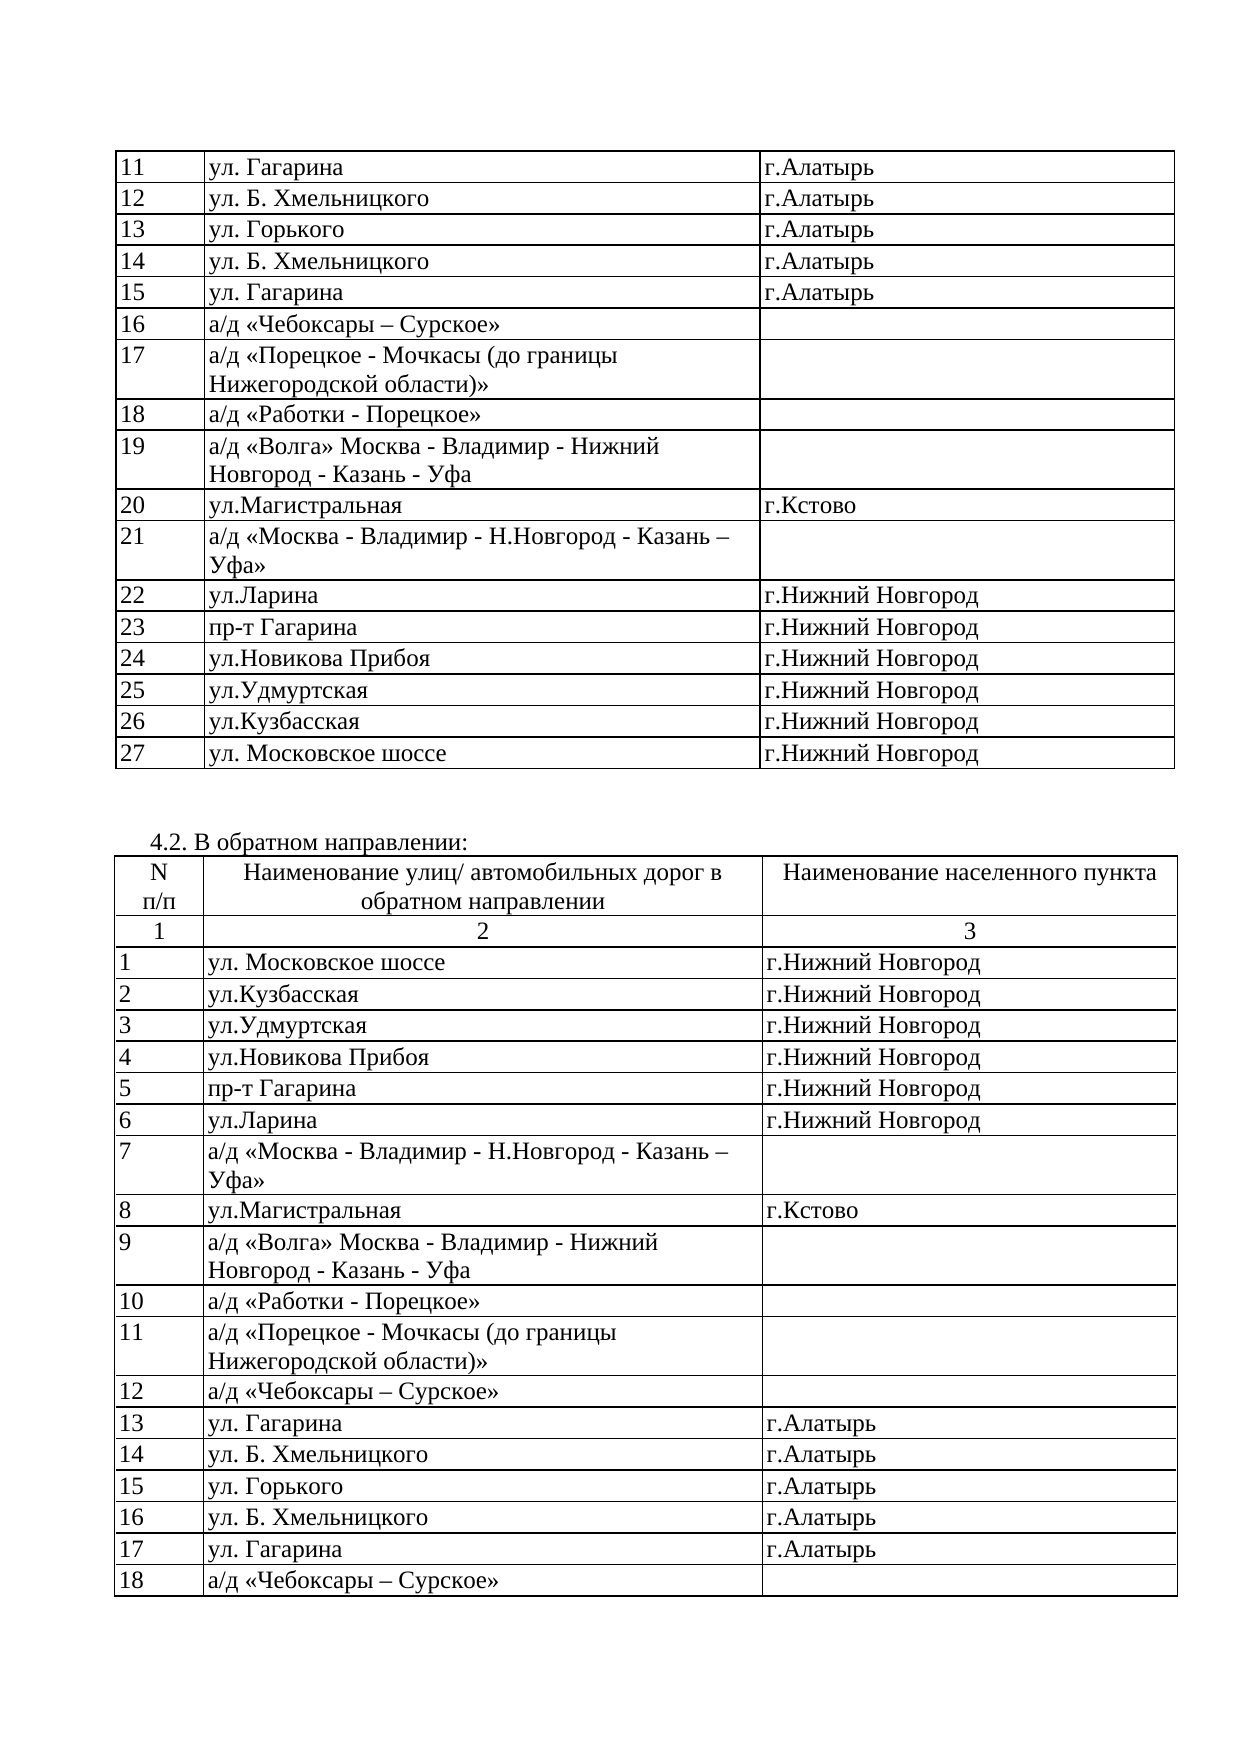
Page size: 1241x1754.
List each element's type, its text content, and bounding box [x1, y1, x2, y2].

table_cell [763, 1284, 1177, 1316]
table_cell г.Алатырь [761, 152, 1174, 181]
table_cell [763, 1375, 1177, 1406]
table_cell 11 [115, 1317, 203, 1375]
table_cell ул.Новикова Прибоя [204, 1042, 762, 1072]
table_cell ул. Б. Хмельницкого [205, 246, 759, 276]
table_cell а/д «Работки - Порецкое» [204, 1286, 762, 1316]
table_cell 18 [117, 400, 204, 429]
table_cell 7 [115, 1136, 203, 1194]
table_cell 13 [117, 215, 204, 244]
table_cell 13 [115, 1407, 203, 1438]
table_cell пр-т Гагарина [204, 1073, 762, 1103]
table_cell ул.Магистральная [205, 490, 759, 520]
table_cell г.Нижний Новгород [763, 946, 1177, 977]
table_cell 3 [115, 1010, 203, 1040]
table_cell 23 [117, 612, 204, 642]
table_cell [763, 1564, 1177, 1595]
table_cell ул.Удмуртская [205, 675, 759, 705]
table_cell 27 [117, 738, 204, 768]
table_cell 8 [115, 1195, 203, 1225]
table_cell ул. Гагарина [204, 1534, 762, 1563]
table_cell ул.Ларина [205, 581, 759, 610]
table_cell 16 [115, 1502, 203, 1532]
table_cell ул. Б. Хмельницкого [204, 1502, 762, 1532]
table_cell 3 [763, 915, 1177, 946]
table_header Наименование населенного пункта [763, 857, 1177, 914]
table_cell г.Алатырь [761, 277, 1174, 307]
table_cell [763, 1135, 1177, 1194]
table_cell 24 [117, 643, 204, 673]
table_cell г.Алатырь [763, 1532, 1177, 1563]
table_cell ул. Московское шоссе [205, 738, 759, 768]
table_cell г.Нижний Новгород [761, 581, 1174, 610]
table_cell [761, 400, 1174, 429]
table_cell 16 [117, 309, 204, 339]
table_cell ул.Ларина [204, 1105, 762, 1135]
table_cell [761, 521, 1174, 579]
table_cell [761, 309, 1174, 339]
table_cell а/д «Чебоксары – Сурское» [204, 1565, 762, 1595]
table_cell ул. Гагарина [205, 277, 759, 307]
table_cell 11 [117, 152, 204, 181]
table_cell 12 [115, 1376, 203, 1406]
table_cell г.Алатырь [763, 1438, 1177, 1469]
table_cell а/д «Москва - Владимир - Н.Новгород - Казань – Уфа» [204, 1136, 762, 1194]
table_cell 1 [115, 916, 203, 946]
table_cell а/д «Работки - Порецкое» [205, 400, 759, 429]
table_cell г.Нижний Новгород [763, 1103, 1177, 1135]
table_cell г.Алатырь [761, 215, 1174, 244]
table_cell 10 [115, 1285, 203, 1316]
table_cell а/д «Порецкое - Мочкасы (до границы Нижегородской области)» [205, 340, 759, 398]
table_cell а/д «Чебоксары – Сурское» [205, 309, 759, 339]
table_cell ул.Удмуртская [204, 1011, 762, 1040]
table_cell [763, 1316, 1177, 1375]
table_cell г.Нижний Новгород [763, 1009, 1177, 1040]
text 4.2. В обратном направлении: [150, 827, 1090, 855]
table_cell 19 [117, 431, 204, 488]
table_header Наименование улиц/ автомобильных дорог в обратном направлении [204, 857, 762, 914]
table_cell ул. Гагарина [205, 152, 759, 181]
table_cell а/д «Порецкое - Мочкасы (до границы Нижегородской области)» [204, 1317, 762, 1375]
table_cell ул.Кузбасская [204, 979, 762, 1009]
table_cell 17 [115, 1533, 203, 1563]
table_cell г.Кстово [763, 1194, 1177, 1225]
table_cell 4 [115, 1041, 203, 1072]
table_cell ул.Магистральная [204, 1195, 762, 1225]
table_cell ул. Гагарина [204, 1408, 762, 1438]
table_cell 25 [117, 675, 204, 705]
table_cell г.Алатырь [763, 1469, 1177, 1501]
table_cell г.Нижний Новгород [761, 706, 1174, 736]
table_cell г.Алатырь [763, 1501, 1177, 1532]
table_cell ул. Горького [204, 1471, 762, 1501]
table_cell г.Нижний Новгород [761, 675, 1174, 705]
table_cell 14 [115, 1439, 203, 1469]
table_cell 6 [115, 1104, 203, 1135]
table_cell 26 [117, 706, 204, 736]
table_cell 2 [204, 916, 762, 946]
table_cell 17 [117, 340, 204, 398]
table_cell а/д «Чебоксары – Сурское» [204, 1376, 762, 1406]
table_cell 15 [117, 277, 204, 307]
table_cell 22 [117, 581, 204, 610]
table_cell 12 [117, 183, 204, 213]
table_cell г.Алатырь [761, 183, 1174, 213]
table_cell [761, 340, 1174, 398]
table_cell г.Нижний Новгород [763, 1040, 1177, 1072]
table_cell ул. Б. Хмельницкого [204, 1439, 762, 1469]
table_cell 14 [117, 246, 204, 276]
table_cell 18 [115, 1565, 203, 1595]
table_cell 9 [115, 1226, 203, 1284]
table_cell ул. Московское шоссе [204, 948, 762, 977]
table_cell 1 [115, 947, 203, 977]
table_cell г.Алатырь [761, 246, 1174, 276]
table_cell г.Нижний Новгород [761, 643, 1174, 673]
table_cell [763, 1225, 1177, 1284]
table_cell ул. Горького [205, 215, 759, 244]
table_cell ул.Новикова Прибоя [205, 643, 759, 673]
table_cell а/д «Волга» Москва - Владимир - Нижний Новгород - Казань - Уфа [205, 431, 759, 488]
table_cell 21 [117, 521, 204, 579]
table_cell 2 [115, 979, 203, 1009]
table_cell а/д «Москва - Владимир - Н.Новгород - Казань – Уфа» [205, 521, 759, 579]
table_cell ул.Кузбасская [205, 706, 759, 736]
table_cell г.Нижний Новгород [761, 738, 1174, 768]
table_cell г.Нижний Новгород [763, 978, 1177, 1009]
table_cell г.Нижний Новгород [761, 612, 1174, 642]
table_cell 20 [117, 490, 204, 520]
table_cell 5 [115, 1073, 203, 1103]
table_cell 15 [115, 1470, 203, 1501]
table_header N п/п [115, 857, 203, 914]
table_cell г.Кстово [761, 490, 1174, 520]
table_cell ул. Б. Хмельницкого [205, 183, 759, 213]
table_cell пр-т Гагарина [205, 612, 759, 642]
table_cell г.Нижний Новгород [763, 1072, 1177, 1103]
table_cell [761, 431, 1174, 488]
table_cell а/д «Волга» Москва - Владимир - Нижний Новгород - Казань - Уфа [204, 1227, 762, 1284]
table_cell г.Алатырь [763, 1406, 1177, 1438]
